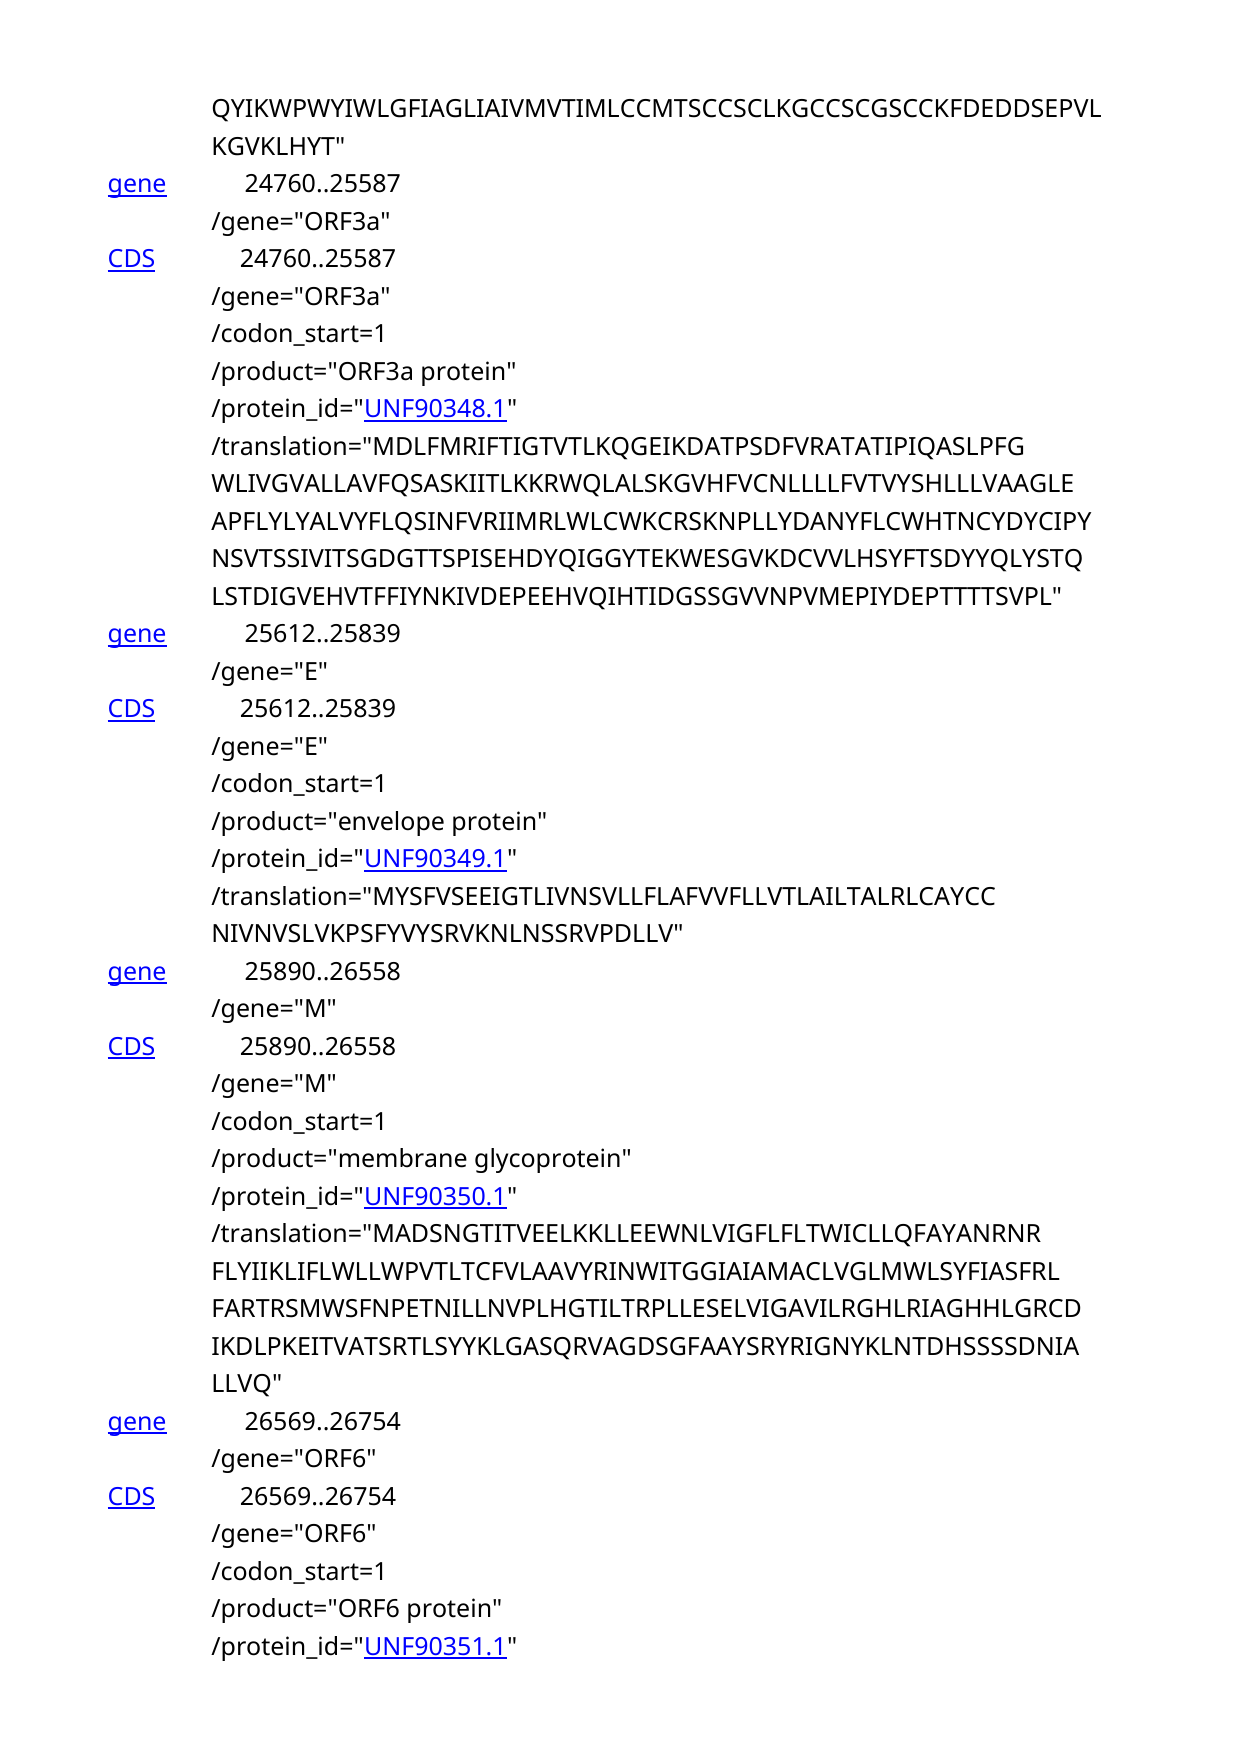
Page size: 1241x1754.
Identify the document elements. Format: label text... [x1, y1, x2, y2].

text FLYIIKLIFLWLLWPVTLTCFVLAAVYRINWITGGIAIAMACLVGLMWLSYFIASFRL [75, 1252, 1165, 1289]
text NSVTSSIVITSGDGTTSPISEHDYQIGGYTEKWESGVKDCVVLHSYFTSDYYQLYSTQ [75, 539, 1165, 577]
text /gene="ORF6" [75, 1514, 1165, 1552]
text /gene="M" [75, 989, 1165, 1027]
text WLIVGVALLAVFQSASKIITLKKRWQLALSKGVHFVCNLLLLFVTVYSHLLLVAAGLE [75, 464, 1165, 502]
text /product="envelope protein" [75, 802, 1165, 839]
text KGVKLHYT" [75, 127, 1165, 164]
text FARTRSMWSFNPETNILLNVPLHGTILTRPLLESELVIGAVILRGHLRIAGHHLGRCD [75, 1289, 1165, 1327]
text /gene="ORF3a" [75, 202, 1165, 239]
text /gene="ORF3a" [75, 277, 1165, 314]
text gene 24760..25587 [75, 164, 1165, 202]
text CDS 25890..26558 [75, 1027, 1165, 1064]
text /translation="MYSFVSEEIGTLIVNSVLLFLAFVVFLLVTLAILTALRLCAYCC [75, 877, 1165, 914]
text /protein_id="UNF90349.1" [75, 839, 1165, 877]
text QYIKWPWYIWLGFIAGLIAIVMVTIMLCCMTSCCSCLKGCCSCGSCCKFDEDDSEPVL [75, 89, 1165, 127]
text /gene="E" [75, 727, 1165, 764]
text APFLYLYALVYFLQSINFVRIIMRLWLCWKCRSKNPLLYDANYFLCWHTNCYDYCIPY [75, 502, 1165, 539]
text /translation="MDLFMRIFTIGTVTLKQGEIKDATPSDFVRATATIPIQASLPFG [75, 427, 1165, 464]
text /protein_id="UNF90350.1" [75, 1177, 1165, 1214]
text CDS 24760..25587 [75, 239, 1165, 277]
text /codon_start=1 [75, 1102, 1165, 1139]
text CDS 25612..25839 [75, 689, 1165, 727]
text CDS 26569..26754 [75, 1477, 1165, 1514]
text /codon_start=1 [75, 764, 1165, 802]
text /translation="MADSNGTITVEELKKLLEEWNLVIGFLFLTWICLLQFAYANRNR [75, 1214, 1165, 1252]
text /gene="E" [75, 652, 1165, 689]
text LSTDIGVEHVTFFIYNKIVDEPEEHVQIHTIDGSSGVVNPVMEPIYDEPTTTTSVPL" [75, 577, 1165, 614]
text gene 25890..26558 [75, 952, 1165, 989]
text /codon_start=1 [75, 1552, 1165, 1589]
text /codon_start=1 [75, 314, 1165, 352]
text /product="ORF3a protein" [75, 352, 1165, 389]
text /gene="M" [75, 1064, 1165, 1102]
text /protein_id="UNF90351.1" [75, 1627, 1165, 1664]
text /product="membrane glycoprotein" [75, 1139, 1165, 1177]
text /gene="ORF6" [75, 1439, 1165, 1477]
text gene 25612..25839 [75, 614, 1165, 652]
text IKDLPKEITVATSRTLSYYKLGASQRVAGDSGFAAYSRYRIGNYKLNTDHSSSSDNIA [75, 1327, 1165, 1364]
text gene 26569..26754 [75, 1402, 1165, 1439]
text NIVNVSLVKPSFYVYSRVKNLNSSRVPDLLV" [75, 914, 1165, 952]
text LLVQ" [75, 1364, 1165, 1402]
text /protein_id="UNF90348.1" [75, 389, 1165, 427]
text /product="ORF6 protein" [75, 1589, 1165, 1627]
